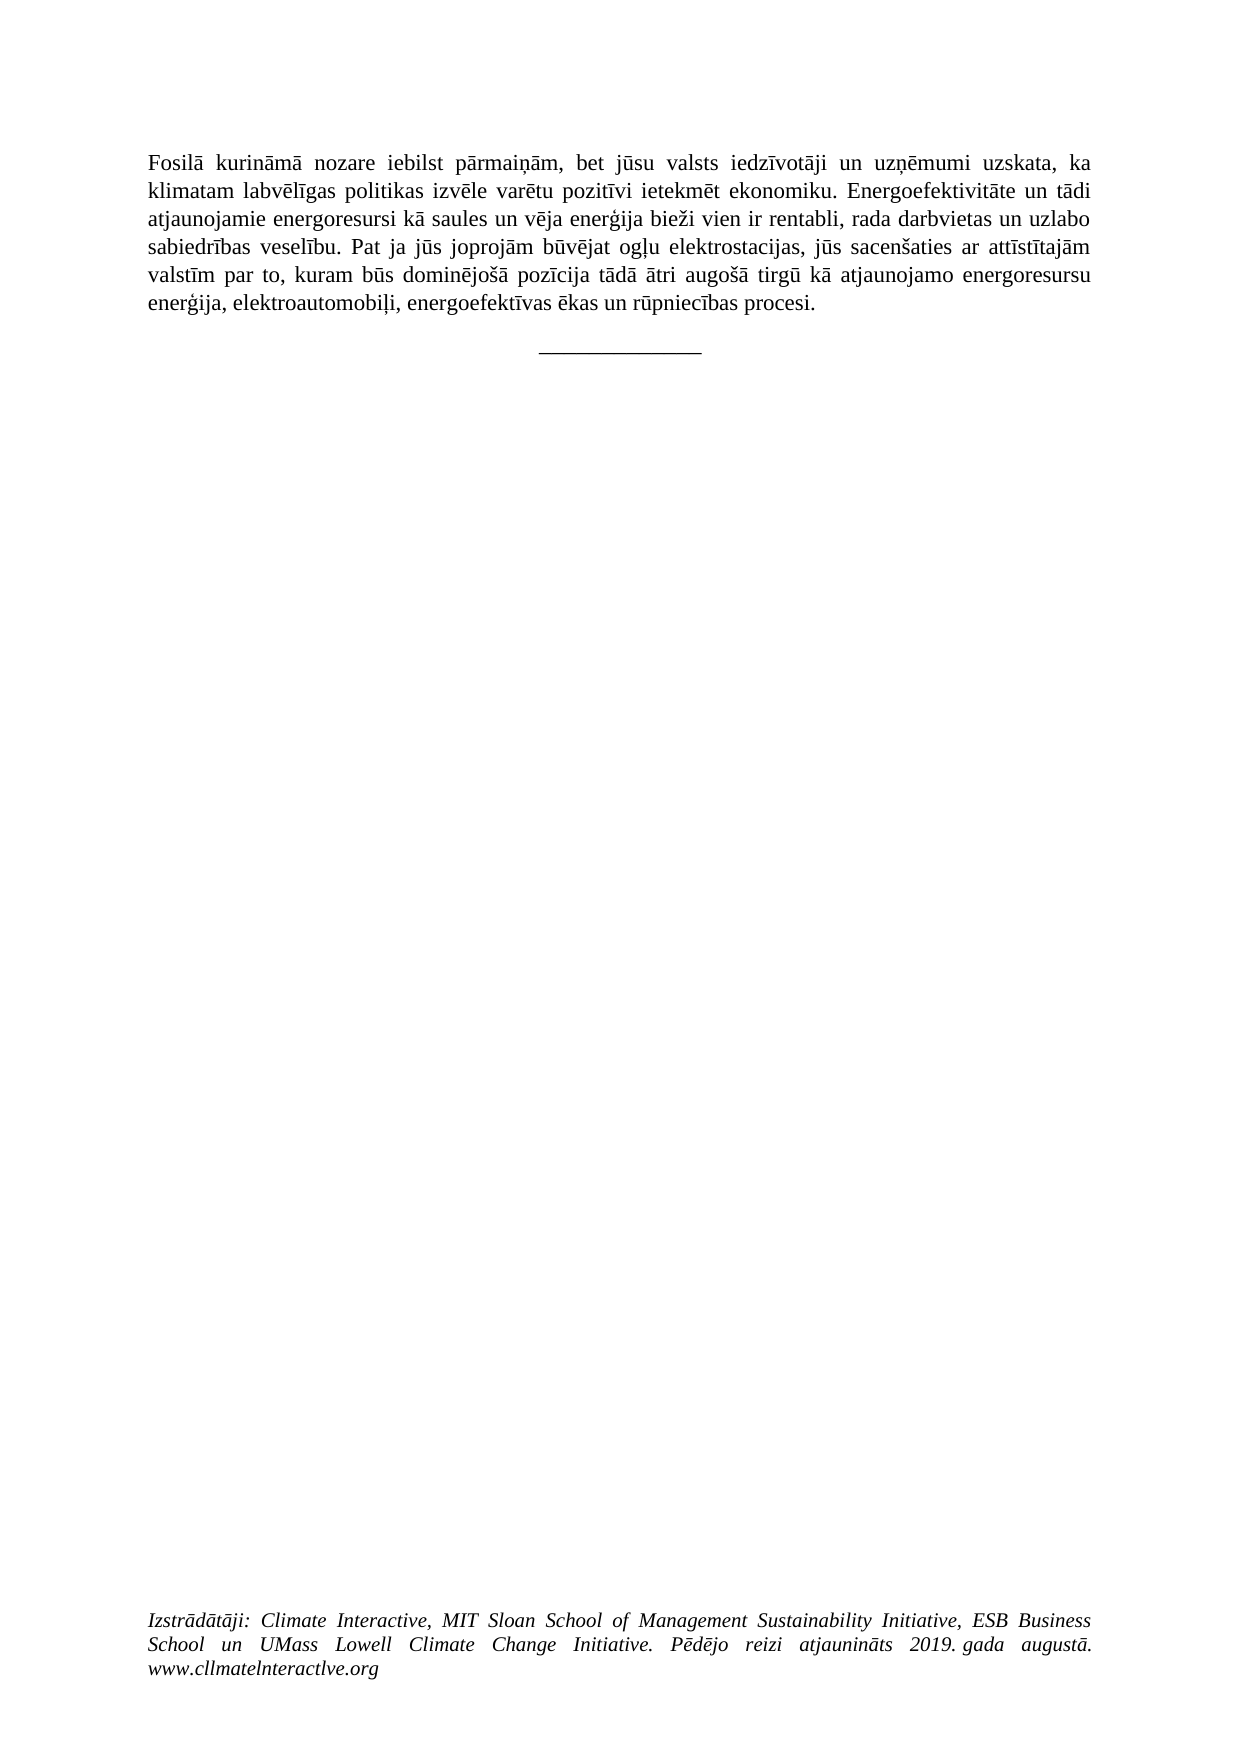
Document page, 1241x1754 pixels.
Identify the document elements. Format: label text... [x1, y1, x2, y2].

text _____________ [148, 328, 1092, 357]
text Fosilā kurināmā nozare iebilst pārmaiņām, bet jūsu valsts iedzīvotāji un uzņēmumi uzskata, ka klimatam labvēlīgas politikas izvēle varētu pozitīvi ietekmēt ekonomiku. Energoefektivitāte un tādi atjaunojamie energoresursi kā saules un vēja enerģija bieži vien ir rentabli, rada darbvietas un uzlabo sabiedrības veselību. Pat ja jūs joprojām būvējat ogļu elektrostacijas, jūs sacenšaties ar attīstītajām valstīm par to, kuram būs dominējošā pozīcija tādā ātri augošā tirgū kā atjaunojamo energoresursu enerģija, elektroautomobiļi, energoefektīvas ēkas un rūpniecības procesi. [148, 148, 1092, 316]
